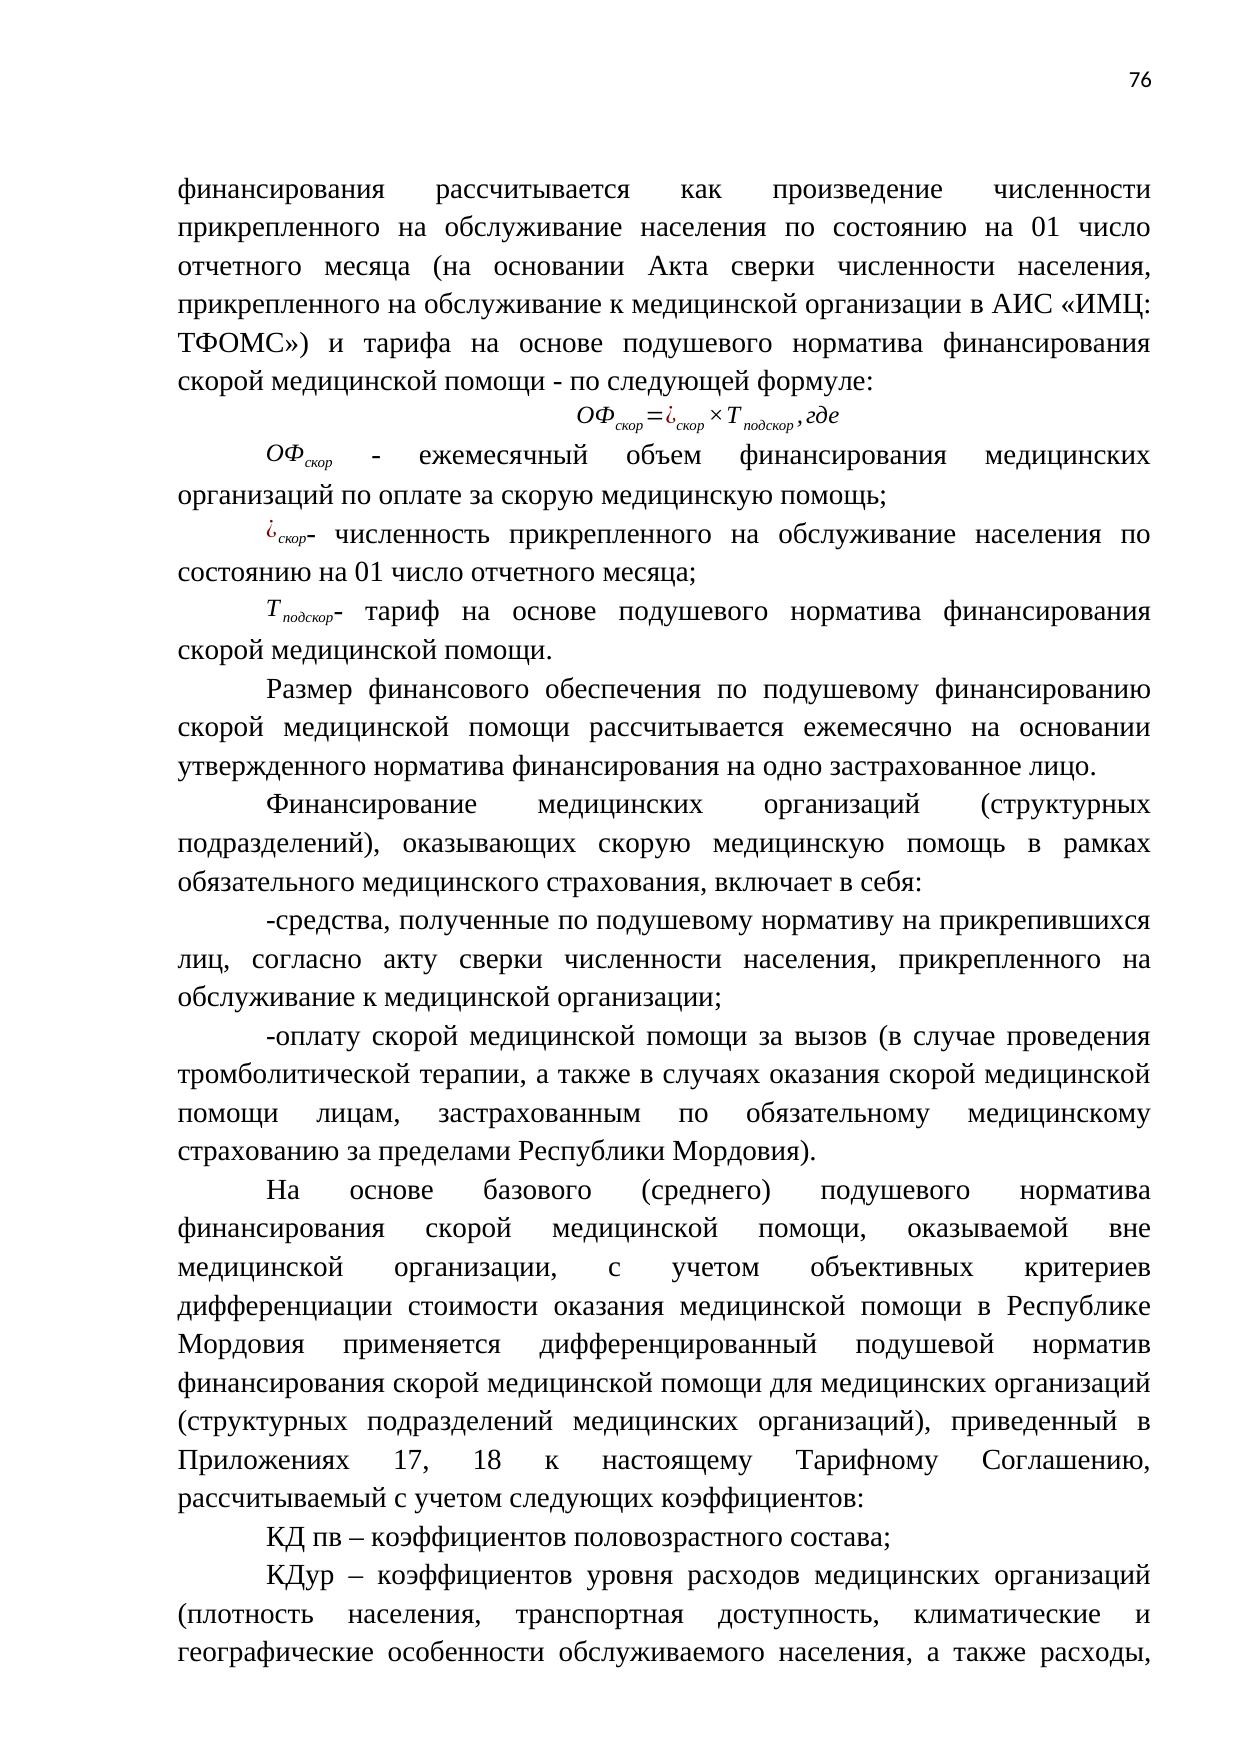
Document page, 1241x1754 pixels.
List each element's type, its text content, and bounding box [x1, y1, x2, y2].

text -оплату скорой медицинской помощи за вызов (в случае проведения тромболитической терапии, а также в случаях оказания скорой медицинской помощи лицам, застрахованным по обязательному медицинскому страхованию за пределами Республики Мордовия). [177, 1018, 1152, 1167]
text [177, 1557, 1152, 1668]
text На основе базового (среднего) подушевого норматива финансирования скорой медицинской помощи, оказываемой вне медицинской организации, с учетом объективных критериев дифференциации стоимости оказания медицинской помощи в Республике Мордовия применяется дифференцированный подушевой норматив финансирования скорой медицинской помощи для медицинских организаций (структурных подразделений медицинских организаций), приведенный в Приложениях 17, 18 к настоящему Тарифному Соглашению, рассчитываемый с учетом следующих коэффициентов: [177, 1172, 1152, 1514]
text - численность прикрепленного на обслуживание населения по состоянию на 01 число отчетного месяца; [177, 516, 1152, 588]
text - ежемесячный объем финансирования медицинских организаций по оплате за скорую медицинскую помощь; [177, 437, 1152, 511]
text -средства, полученные по подушевому нормативу на прикрепившихся лиц, согласно акту сверки численности населения, прикрепленного на обслуживание к медицинской организации; [177, 902, 1152, 1013]
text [177, 171, 1152, 397]
text Финансирование медицинских организаций (структурных подразделений), оказывающих скорую медицинскую помощь в рамках обязательного медицинского страхования, включает в себя: [177, 787, 1152, 897]
text Размер финансового обеспечения по подушевому финансированию скорой медицинской помощи рассчитывается ежемесячно на основании утвержденного норматива финансирования на одно застрахованное лицо. [177, 671, 1152, 782]
text - тариф на основе подушевого норматива финансирования скорой медицинской помощи. [177, 593, 1152, 666]
text КД пв – коэффициентов половозрастного состава; [177, 1519, 1152, 1552]
